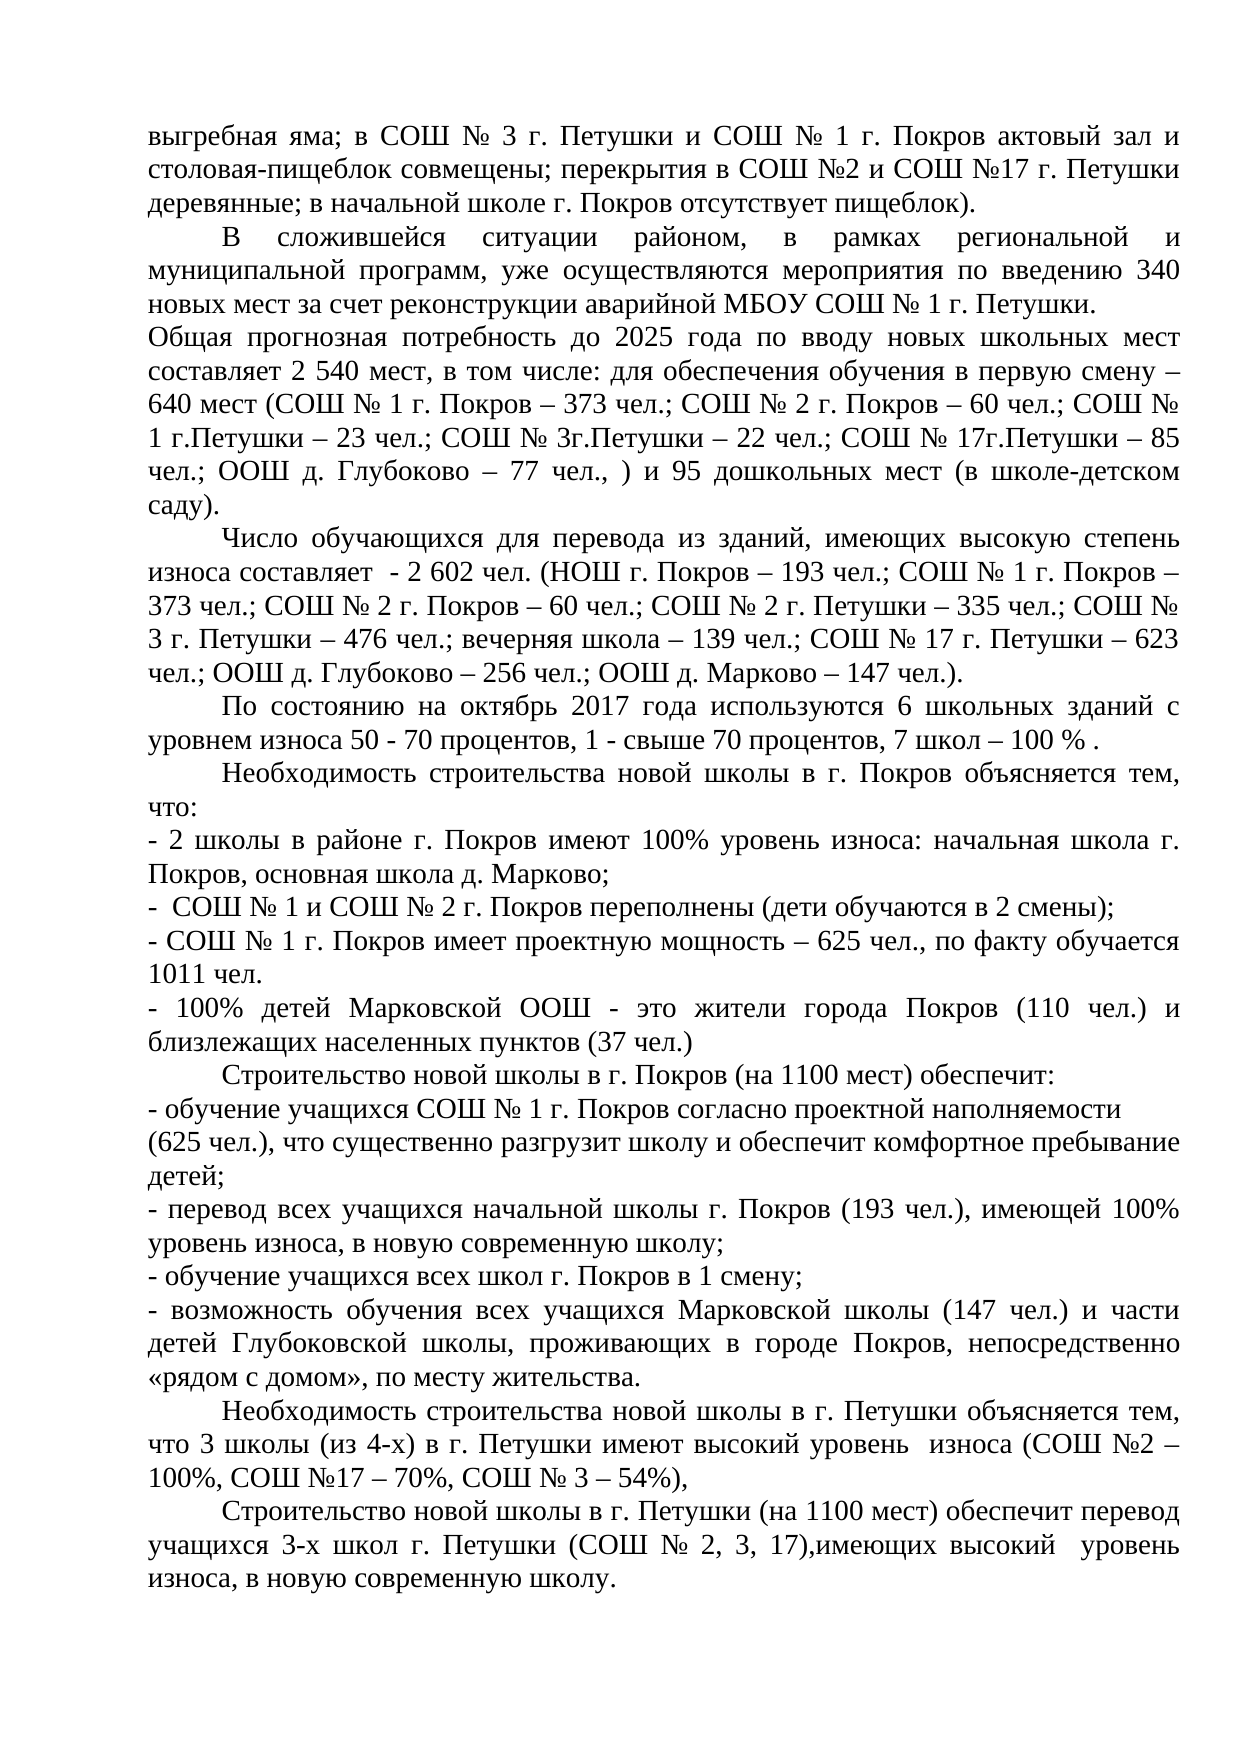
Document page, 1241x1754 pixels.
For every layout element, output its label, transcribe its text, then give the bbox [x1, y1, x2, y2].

text - 100% детей Марковской ООШ - это жители города Покров (110 чел.) и близлежащих населенных пунктов (37 чел.) [148, 990, 1181, 1057]
text - СОШ № 1 г. Покров имеет проектную мощность – 625 чел., по факту обучается 1011 чел. [148, 923, 1181, 990]
text По состоянию на октябрь 2017 года используются 6 школьных зданий с уровнем износа 50 - 70 процентов, 1 - свыше 70 процентов, 7 школ – 100 % . [148, 688, 1181, 755]
text - перевод всех учащихся начальной школы г. Покров (193 чел.), имеющей 100% уровень износа, в новую современную школу; [148, 1191, 1181, 1258]
text Число обучающихся для перевода из зданий, имеющих высокую степень износа составляет - 2 602 чел. (НОШ г. Покров – 193 чел.; СОШ № 1 г. Покров – 373 чел.; СОШ № 2 г. Покров – 60 чел.; СОШ № 2 г. Петушки – 335 чел.; СОШ № 3 г. Петушки – 476 чел.; вечерняя школа – 139 чел.; СОШ № 17 г. Петушки – 623 чел.; ООШ д. Глубоково – 256 чел.; ООШ д. Марково – 147 чел.). [148, 521, 1181, 688]
text Необходимость строительства новой школы в г. Покров объясняется тем, что: [148, 755, 1181, 822]
text - обучение учащихся СОШ № 1 г. Покров согласно проектной наполняемости [148, 1091, 1181, 1124]
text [148, 118, 1181, 219]
text - 2 школы в районе г. Покров имеют 100% уровень износа: начальная школа г. Покров, основная школа д. Марково; [148, 822, 1181, 889]
text Строительство новой школы в г. Покров (на 1100 мест) обеспечит: [148, 1057, 1181, 1091]
text - СОШ № 1 и СОШ № 2 г. Покров переполнены (дети обучаются в 2 смены); [148, 889, 1181, 923]
text - обучение учащихся всех школ г. Покров в 1 смену; [148, 1258, 1181, 1292]
text Общая прогнозная потребность до 2025 года по вводу новых школьных мест составляет 2 540 мест, в том числе: для обеспечения обучения в первую смену – 640 мест (СОШ № 1 г. Покров – 373 чел.; СОШ № 2 г. Покров – 60 чел.; СОШ № 1 г.Петушки – 23 чел.; СОШ № 3г.Петушки – 22 чел.; СОШ № 17г.Петушки – 85 чел.; ООШ д. Глубоково – 77 чел., ) и 95 дошкольных мест (в школе-детском саду). [148, 319, 1181, 521]
text В сложившейся ситуации районом, в рамках региональной и муниципальной программ, уже осуществляются мероприятия по введению 340 новых мест за счет реконструкции аварийной МБОУ СОШ № 1 г. Петушки. [148, 219, 1181, 319]
text Строительство новой школы в г. Петушки (на 1100 мест) обеспечит перевод учащихся 3-х школ г. Петушки (СОШ № 2, 3, 17),имеющих высокий уровень износа, в новую современную школу. [148, 1493, 1181, 1594]
text Необходимость строительства новой школы в г. Петушки объясняется тем, что 3 школы (из 4-х) в г. Петушки имеют высокий уровень износа (СОШ №2 – 100%, СОШ №17 – 70%, СОШ № 3 – 54%), [148, 1393, 1181, 1493]
text (625 чел.), что существенно разгрузит школу и обеспечит комфортное пребывание детей; [148, 1124, 1181, 1191]
text - возможность обучения всех учащихся Марковской школы (147 чел.) и части детей Глубоковской школы, проживающих в городе Покров, непосредственно «рядом с домом», по месту жительства. [148, 1292, 1181, 1393]
